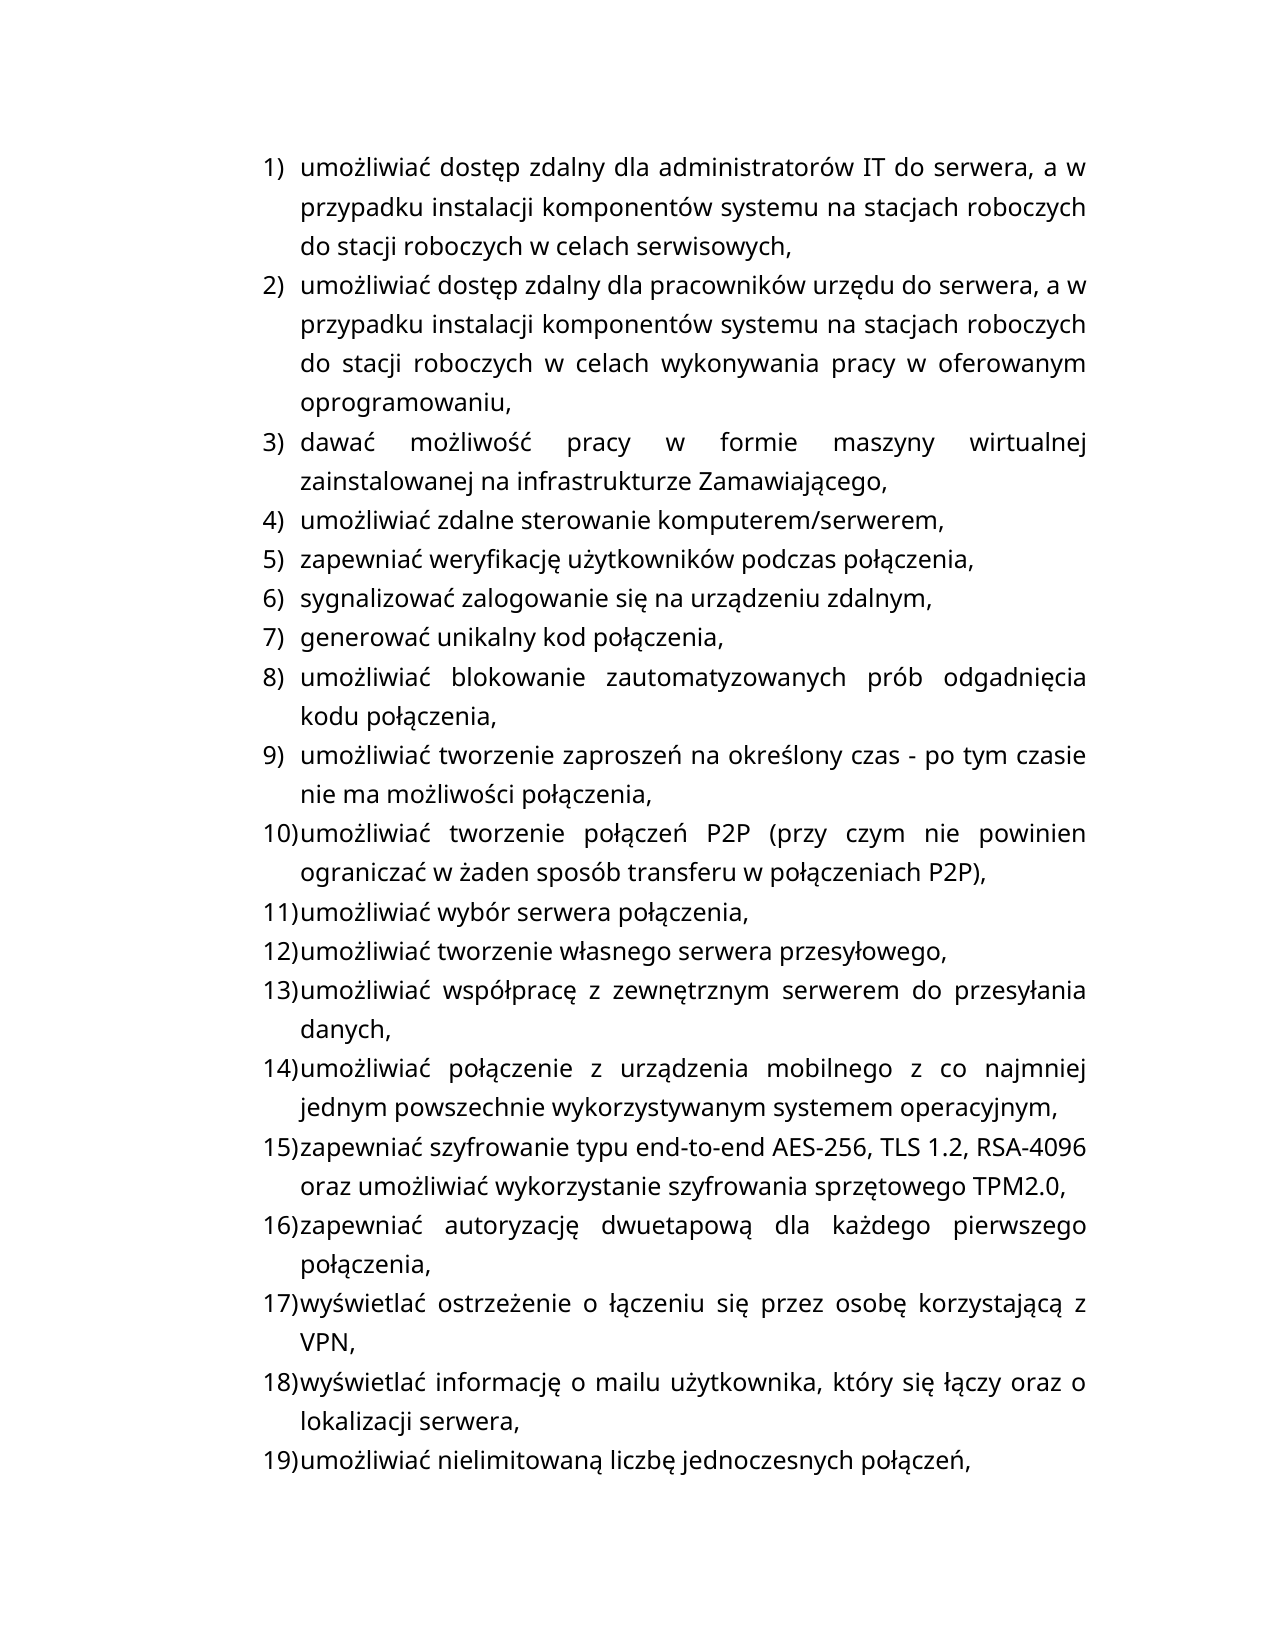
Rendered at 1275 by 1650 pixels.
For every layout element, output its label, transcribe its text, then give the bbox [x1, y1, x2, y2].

list umożliwiać współpracę z zewnętrznym serwerem do przesyłania danych, [262, 972, 1087, 1046]
list zapewniać weryfikację użytkowników podczas połączenia, [262, 542, 1087, 576]
list generować unikalny kod połączenia, [262, 620, 1087, 654]
list umożliwiać dostęp zdalny dla pracowników urzędu do serwera, a w przypadku instalacji komponentów systemu na stacjach roboczych do stacji roboczych w celach wykonywania pracy w oferowanym oprogramowaniu, [262, 267, 1087, 419]
list wyświetlać ostrzeżenie o łączeniu się przez osobę korzystającą z VPN, [262, 1286, 1087, 1359]
list umożliwiać połączenie z urządzenia mobilnego z co najmniej jednym powszechnie wykorzystywanym systemem operacyjnym, [262, 1051, 1087, 1124]
list wyświetlać informację o mailu użytkownika, który się łączy oraz o lokalizacji serwera, [262, 1364, 1087, 1437]
list umożliwiać wybór serwera połączenia, [262, 894, 1087, 928]
list umożliwiać tworzenie zaproszeń na określony czas - po tym czasie nie ma możliwości połączenia, [262, 737, 1087, 811]
list umożliwiać blokowanie zautomatyzowanych prób odgadnięcia kodu połączenia, [262, 659, 1087, 732]
list umożliwiać zdalne sterowanie komputerem/serwerem, [262, 502, 1087, 537]
list umożliwiać tworzenie własnego serwera przesyłowego, [262, 933, 1087, 967]
list umożliwiać tworzenie połączeń P2P (przy czym nie powinien ograniczać w żaden sposób transferu w połączeniach P2P), [262, 816, 1087, 889]
list umożliwiać dostęp zdalny dla administratorów IT do serwera, a w przypadku instalacji komponentów systemu na stacjach roboczych do stacji roboczych w celach serwisowych, [262, 150, 1087, 262]
list umożliwiać nielimitowaną liczbę jednoczesnych połączeń, [262, 1442, 1087, 1477]
list dawać możliwość pracy w formie maszyny wirtualnej zainstalowanej na infrastrukturze Zamawiającego, [262, 424, 1087, 497]
list sygnalizować zalogowanie się na urządzeniu zdalnym, [262, 581, 1087, 615]
list zapewniać szyfrowanie typu end-to-end AES-256, TLS 1.2, RSA-4096 oraz umożliwiać wykorzystanie szyfrowania sprzętowego TPM2.0, [262, 1129, 1087, 1202]
list zapewniać autoryzację dwuetapową dla każdego pierwszego połączenia, [262, 1207, 1087, 1281]
